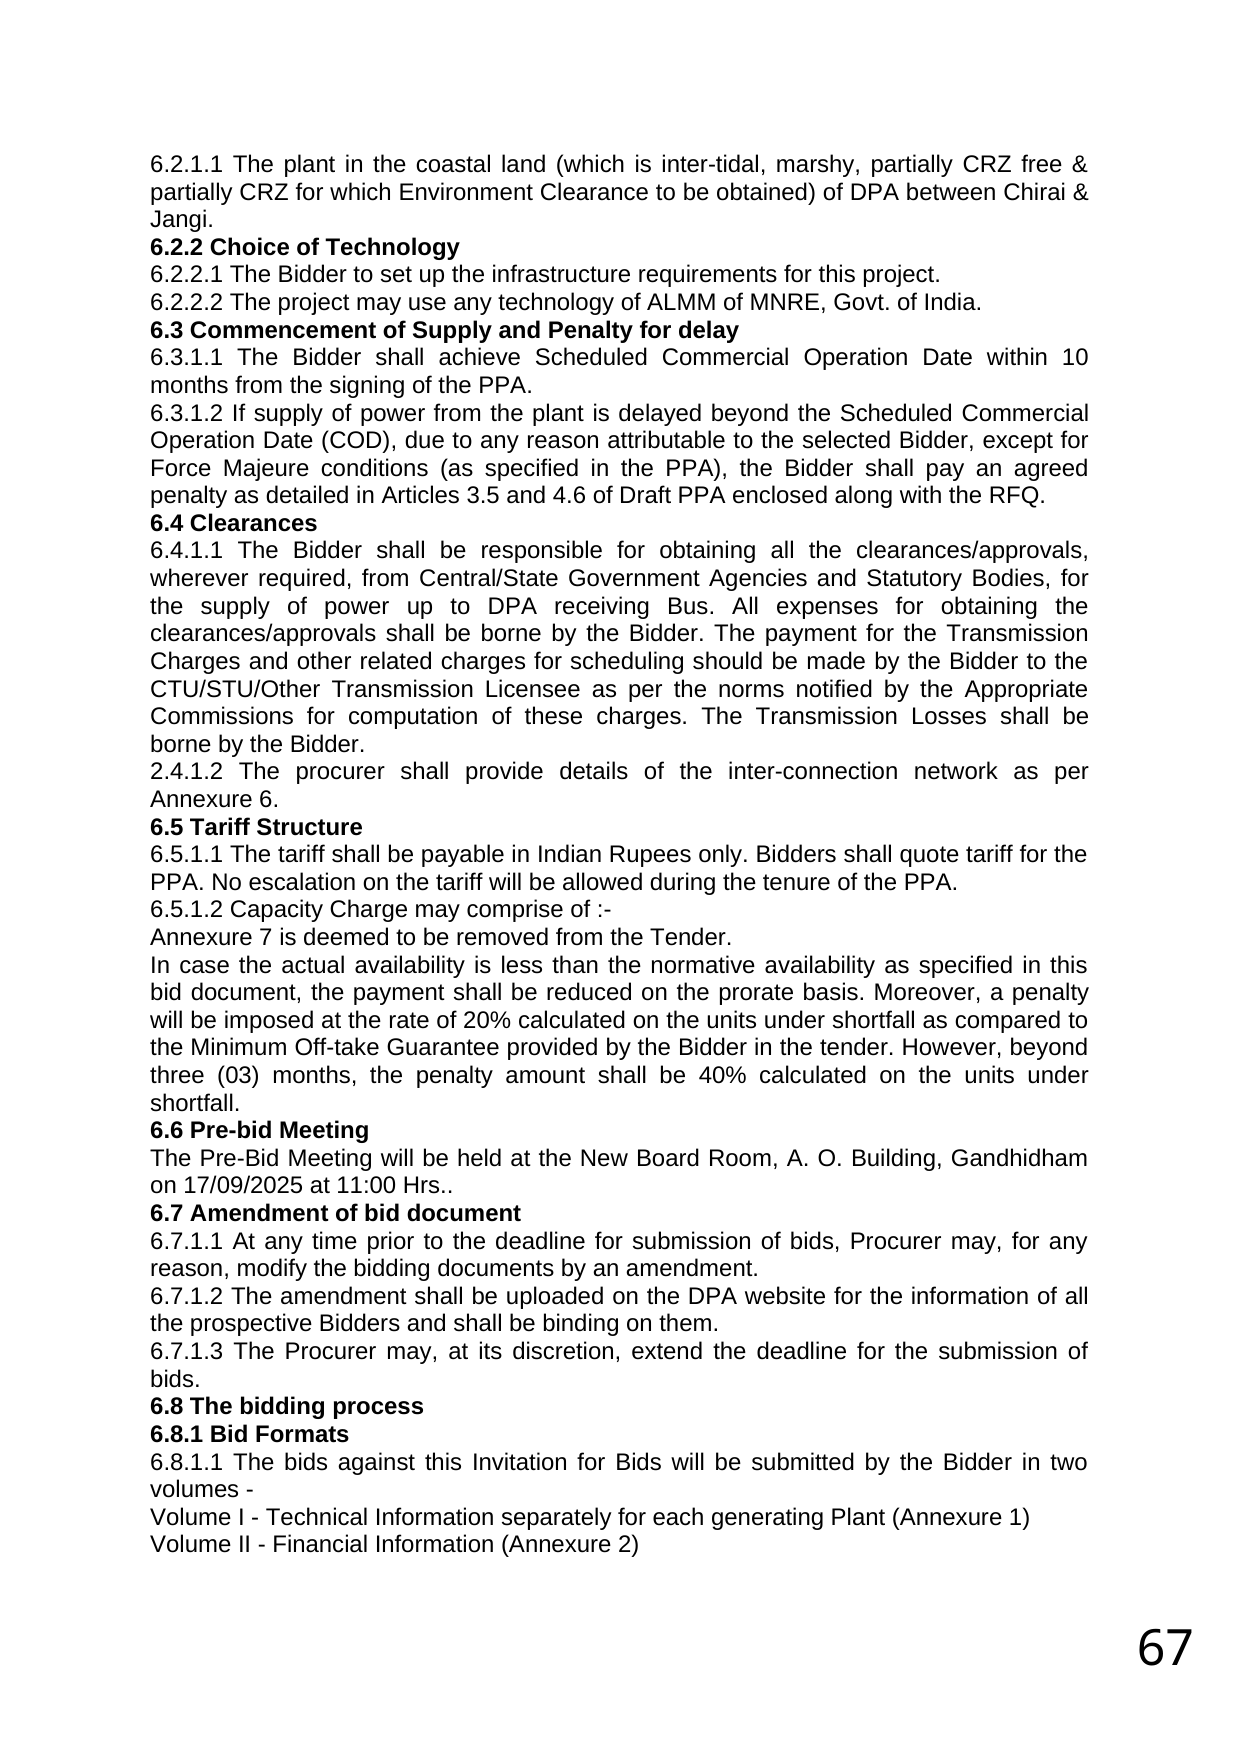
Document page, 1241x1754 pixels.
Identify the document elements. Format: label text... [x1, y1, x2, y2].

text 6.5.1.1 The tariff shall be payable in Indian Rupees only. Bidders shall quote tariff for the PPA. No escalation on the tariff will be allowed during the tenure of the PPA. [150, 840, 1090, 895]
text 6.6 Pre-bid Meeting [150, 1116, 1090, 1144]
text 6.5 Tariff Structure [150, 812, 1090, 840]
text 6.7.1.1 At any time prior to the deadline for submission of bids, Procurer may, for any reason, modify the bidding documents by an amendment. [150, 1227, 1090, 1282]
text Volume II - Financial Information (Annexure 2) [150, 1530, 1090, 1558]
text 6.4 Clearances [150, 509, 1090, 536]
text In case the actual availability is less than the normative availability as specified in this bid document, the payment shall be reduced on the prorate basis. Moreover, a penalty will be imposed at the rate of 20% calculated on the units under shortfall as compared to the Minimum Off-take Guarantee provided by the Bidder in the tender. However, beyond three (03) months, the penalty amount shall be 40% calculated on the units under shortfall. [150, 951, 1090, 1116]
text 6.5.1.2 Capacity Charge may comprise of :- [150, 895, 1090, 923]
text 6.3 Commencement of Supply and Penalty for delay [150, 316, 1090, 343]
text Volume I - Technical Information separately for each generating Plant (Annexure 1) [150, 1503, 1090, 1530]
text The Pre-Bid Meeting will be held at the New Board Room, A. O. Building, Gandhidham on 17/09/2025 at 11:00 Hrs.. [150, 1144, 1090, 1199]
text 6.7.1.2 The amendment shall be uploaded on the DPA website for the information of all the prospective Bidders and shall be binding on them. [150, 1282, 1090, 1337]
text 6.2.2.2 The project may use any technology of ALMM of MNRE, Govt. of India. [150, 288, 1090, 316]
text 6.3.1.2 If supply of power from the plant is delayed beyond the Scheduled Commercial Operation Date (COD), due to any reason attributable to the selected Bidder, except for Force Majeure conditions (as specified in the PPA), the Bidder shall pay an agreed penalty as detailed in Articles 3.5 and 4.6 of Draft PPA enclosed along with the RFQ. [150, 398, 1090, 509]
text 6.3.1.1 The Bidder shall achieve Scheduled Commercial Operation Date within 10 months from the signing of the PPA. [150, 343, 1090, 398]
text 6.2.2.1 The Bidder to set up the infrastructure requirements for this project. [150, 260, 1090, 288]
text 6.2.2 Choice of Technology [150, 233, 1090, 260]
text 6.8.1.1 The bids against this Invitation for Bids will be submitted by the Bidder in two volumes - [150, 1447, 1090, 1503]
text 6.2.1.1 The plant in the coastal land (which is inter-tidal, marshy, partially CRZ free & partially CRZ for which Environment Clearance to be obtained) of DPA between Chirai & Jangi. [150, 150, 1090, 233]
text 6.7.1.3 The Procurer may, at its discretion, extend the deadline for the submission of bids. [150, 1337, 1090, 1392]
text 6.8 The bidding process [150, 1392, 1090, 1420]
text 6.4.1.1 The Bidder shall be responsible for obtaining all the clearances/approvals, wherever required, from Central/State Government Agencies and Statutory Bodies, for the supply of power up to DPA receiving Bus. All expenses for obtaining the clearances/approvals shall be borne by the Bidder. The payment for the Transmission Charges and other related charges for scheduling should be made by the Bidder to the CTU/STU/Other Transmission Licensee as per the norms notified by the Appropriate Commissions for computation of these charges. The Transmission Losses shall be borne by the Bidder. [150, 536, 1090, 757]
text 6.7 Amendment of bid document [150, 1199, 1090, 1227]
text Annexure 7 is deemed to be removed from the Tender. [150, 923, 1090, 951]
text 2.4.1.2 The procurer shall provide details of the inter-connection network as per Annexure 6. [150, 757, 1090, 812]
text 6.8.1 Bid Formats [150, 1420, 1090, 1447]
